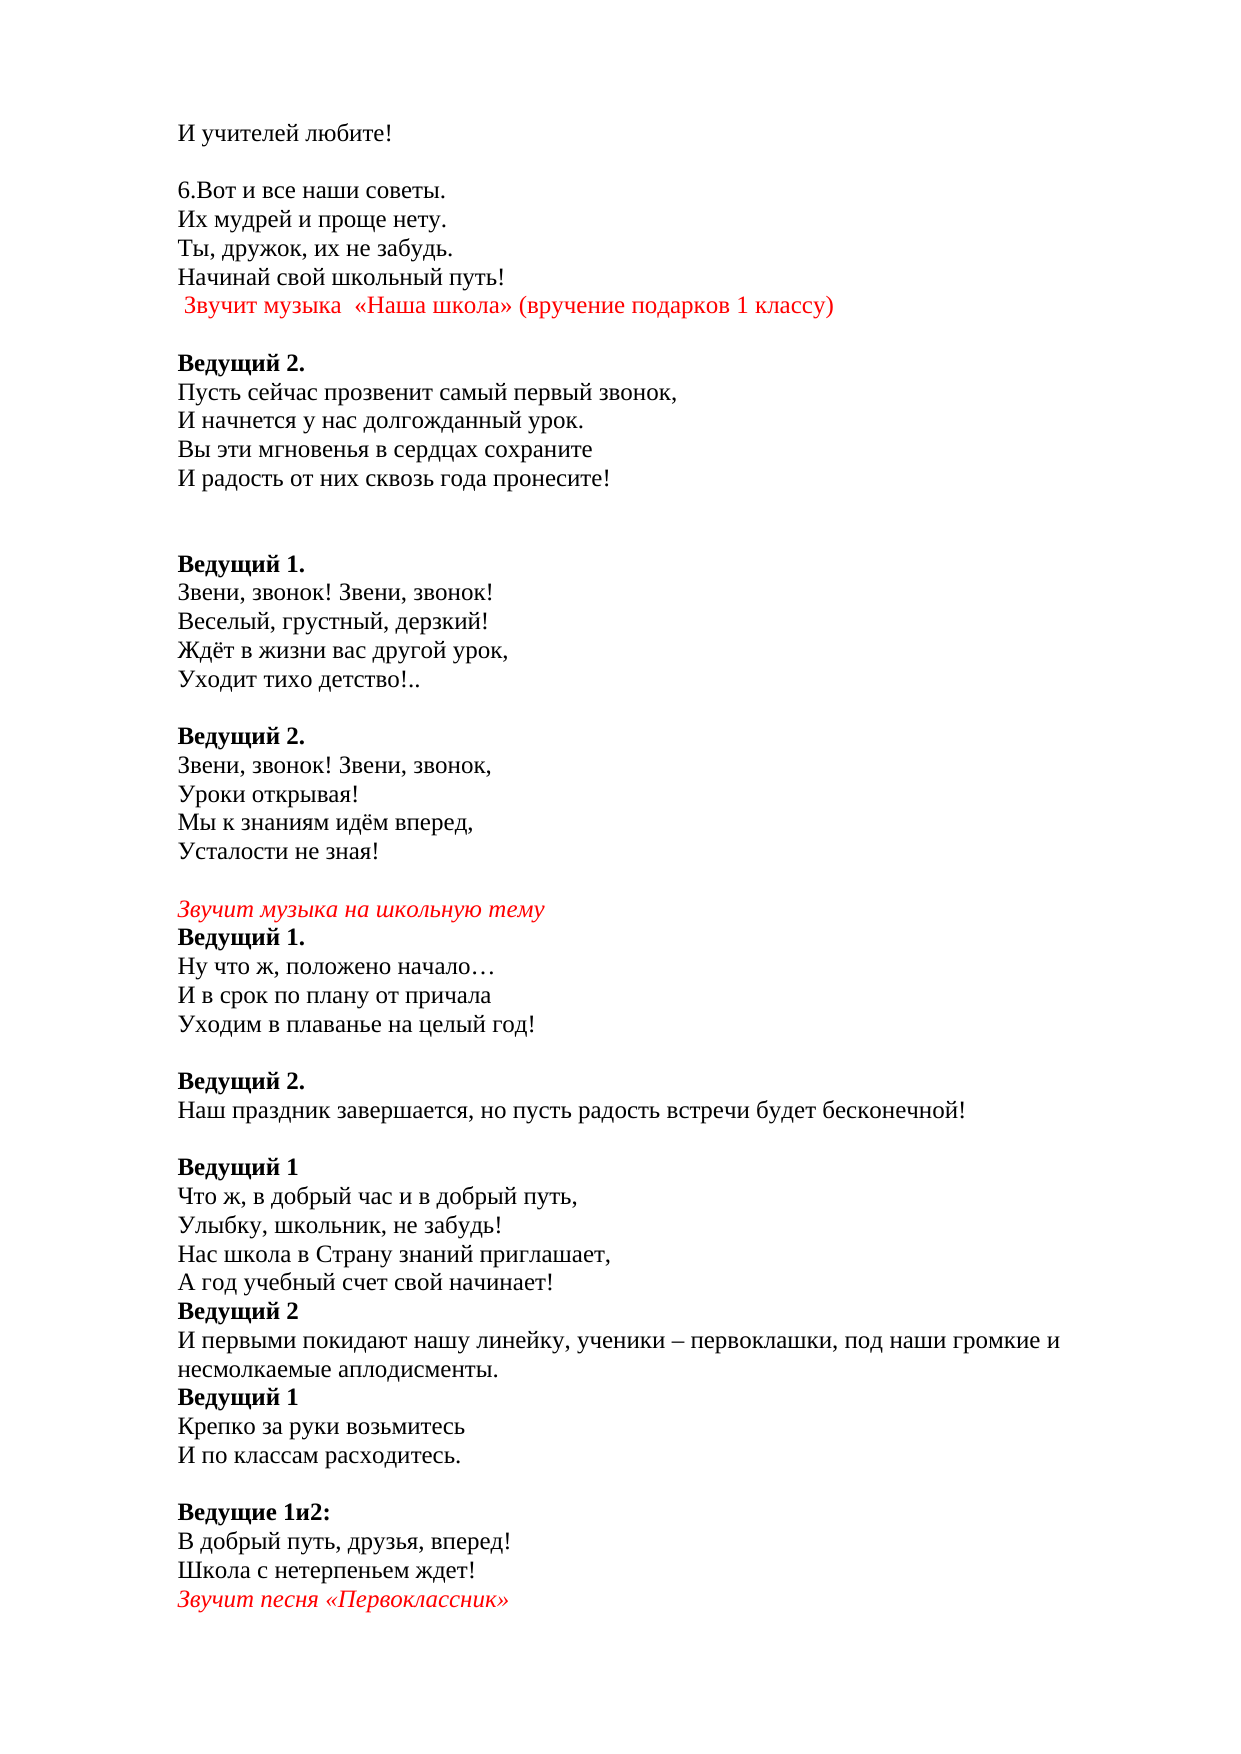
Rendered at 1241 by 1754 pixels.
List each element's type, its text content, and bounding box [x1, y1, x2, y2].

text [177, 118, 1152, 549]
text Ведущий 1. Звени, звонок! Звени, звонок! Веселый, грустный, дерзкий! Ждёт в жизни вас другой урок, Уходит тихо детство!.. Ведущий 2. Звени, звонок! Звени, звонок, Уроки открывая! Мы к знаниям идём вперед, Усталости не зная! Звучит музыка на школьную тему Ведущий 1. Ну что ж, положено начало… И в срок по плану от причала Уходим в плаванье на целый год! Ведущий 2. Наш праздник завершается, но пусть радость встречи будет бесконечной! Ведущий 1 Что ж, в добрый час и в добрый путь, Улыбку, школьник, не забудь! Нас школа в Страну знаний приглашает, А год учебный счет свой начинает! Ведущий 2 И первыми покидают нашу линейку, ученики – первоклашки, под наши громкие и несмолкаемые аплодисменты. Ведущий 1 Крепко за руки возьмитесь И по классам расходитесь. Ведущие 1и2: В добрый путь, друзья, вперед! Школа с нетерпеньем ждет! Звучит песня «Первоклассник» [177, 549, 1152, 1612]
